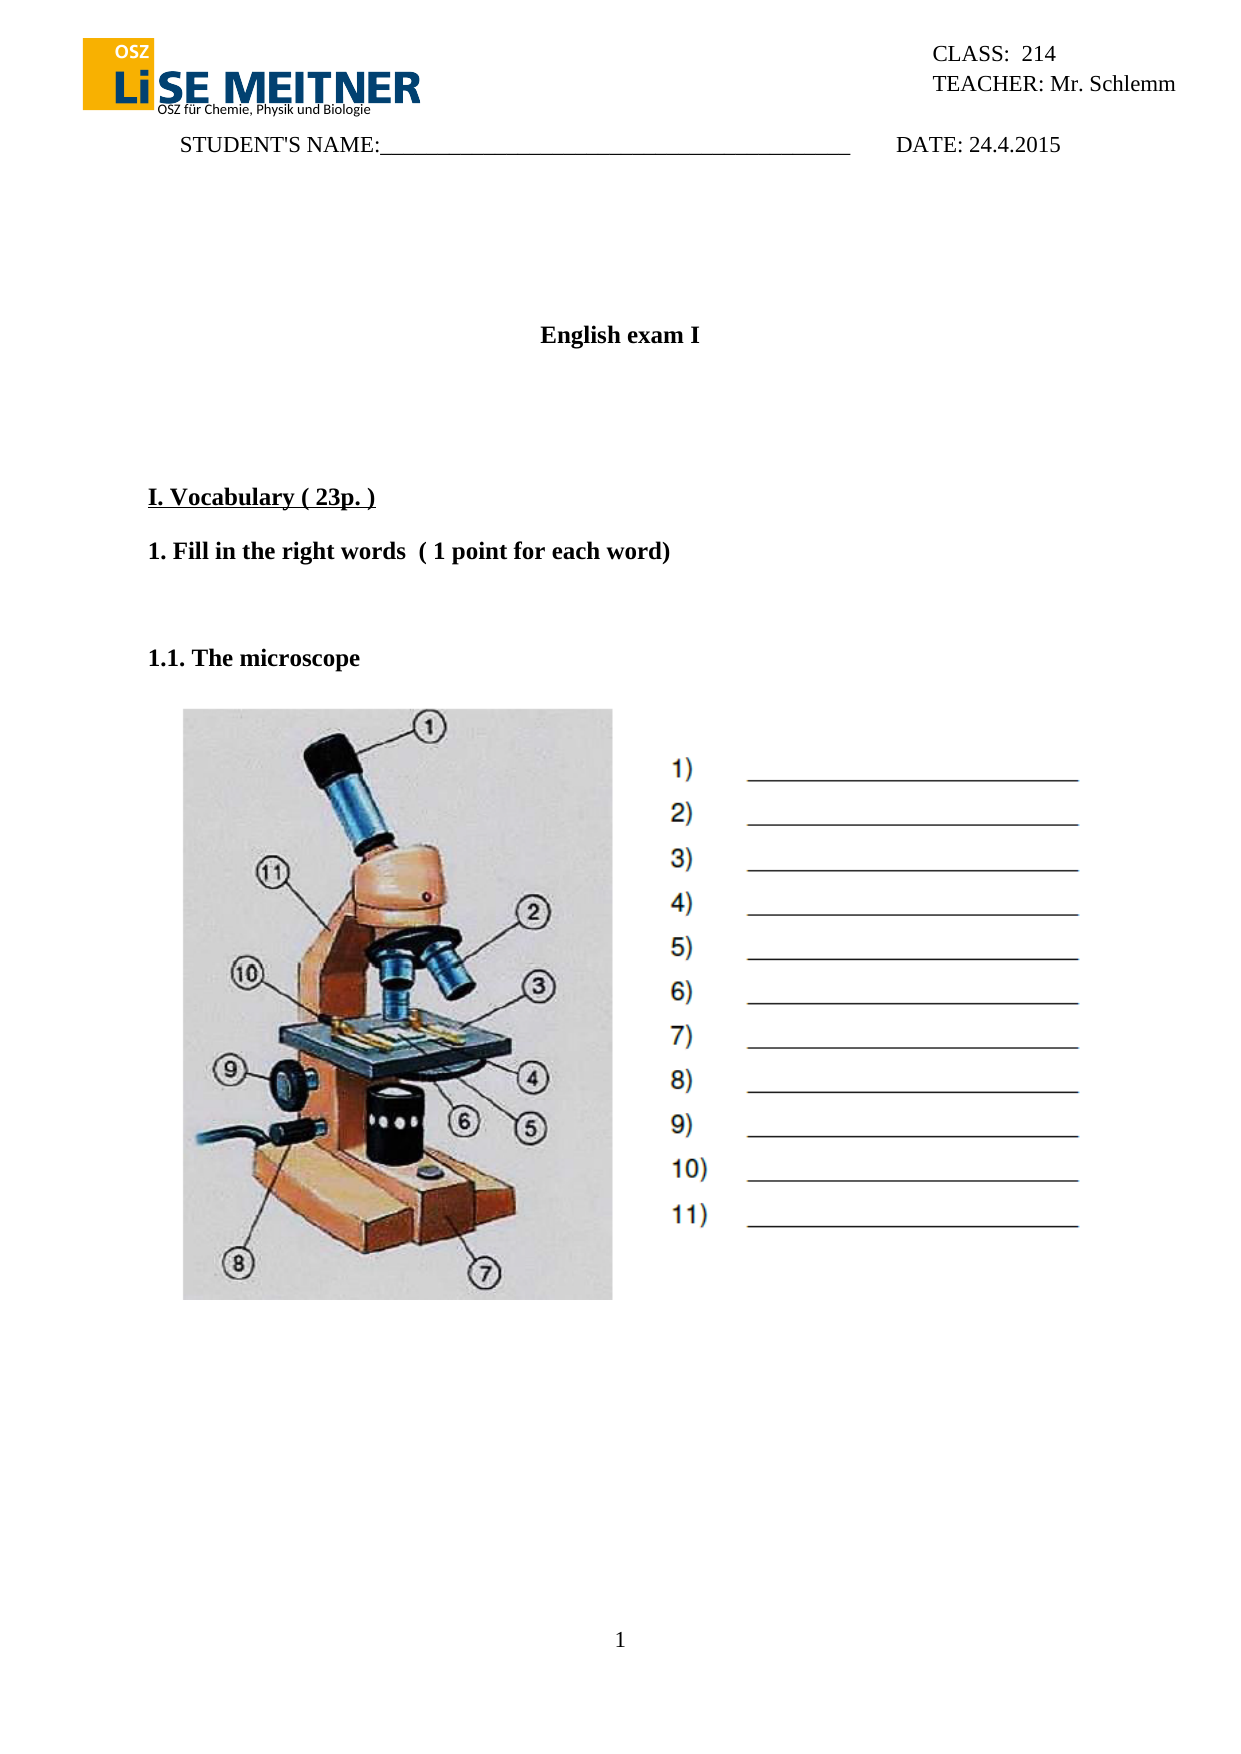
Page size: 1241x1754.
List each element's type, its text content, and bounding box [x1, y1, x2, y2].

text 1. Fill in the right words ( 1 point for each word) [148, 536, 1093, 564]
text English exam I [148, 320, 1093, 349]
picture [147, 697, 1136, 1300]
picture [82, 38, 421, 111]
text 1.1. The microscope [148, 643, 1093, 672]
text I. Vocabulary ( 23p. ) [148, 482, 1093, 511]
